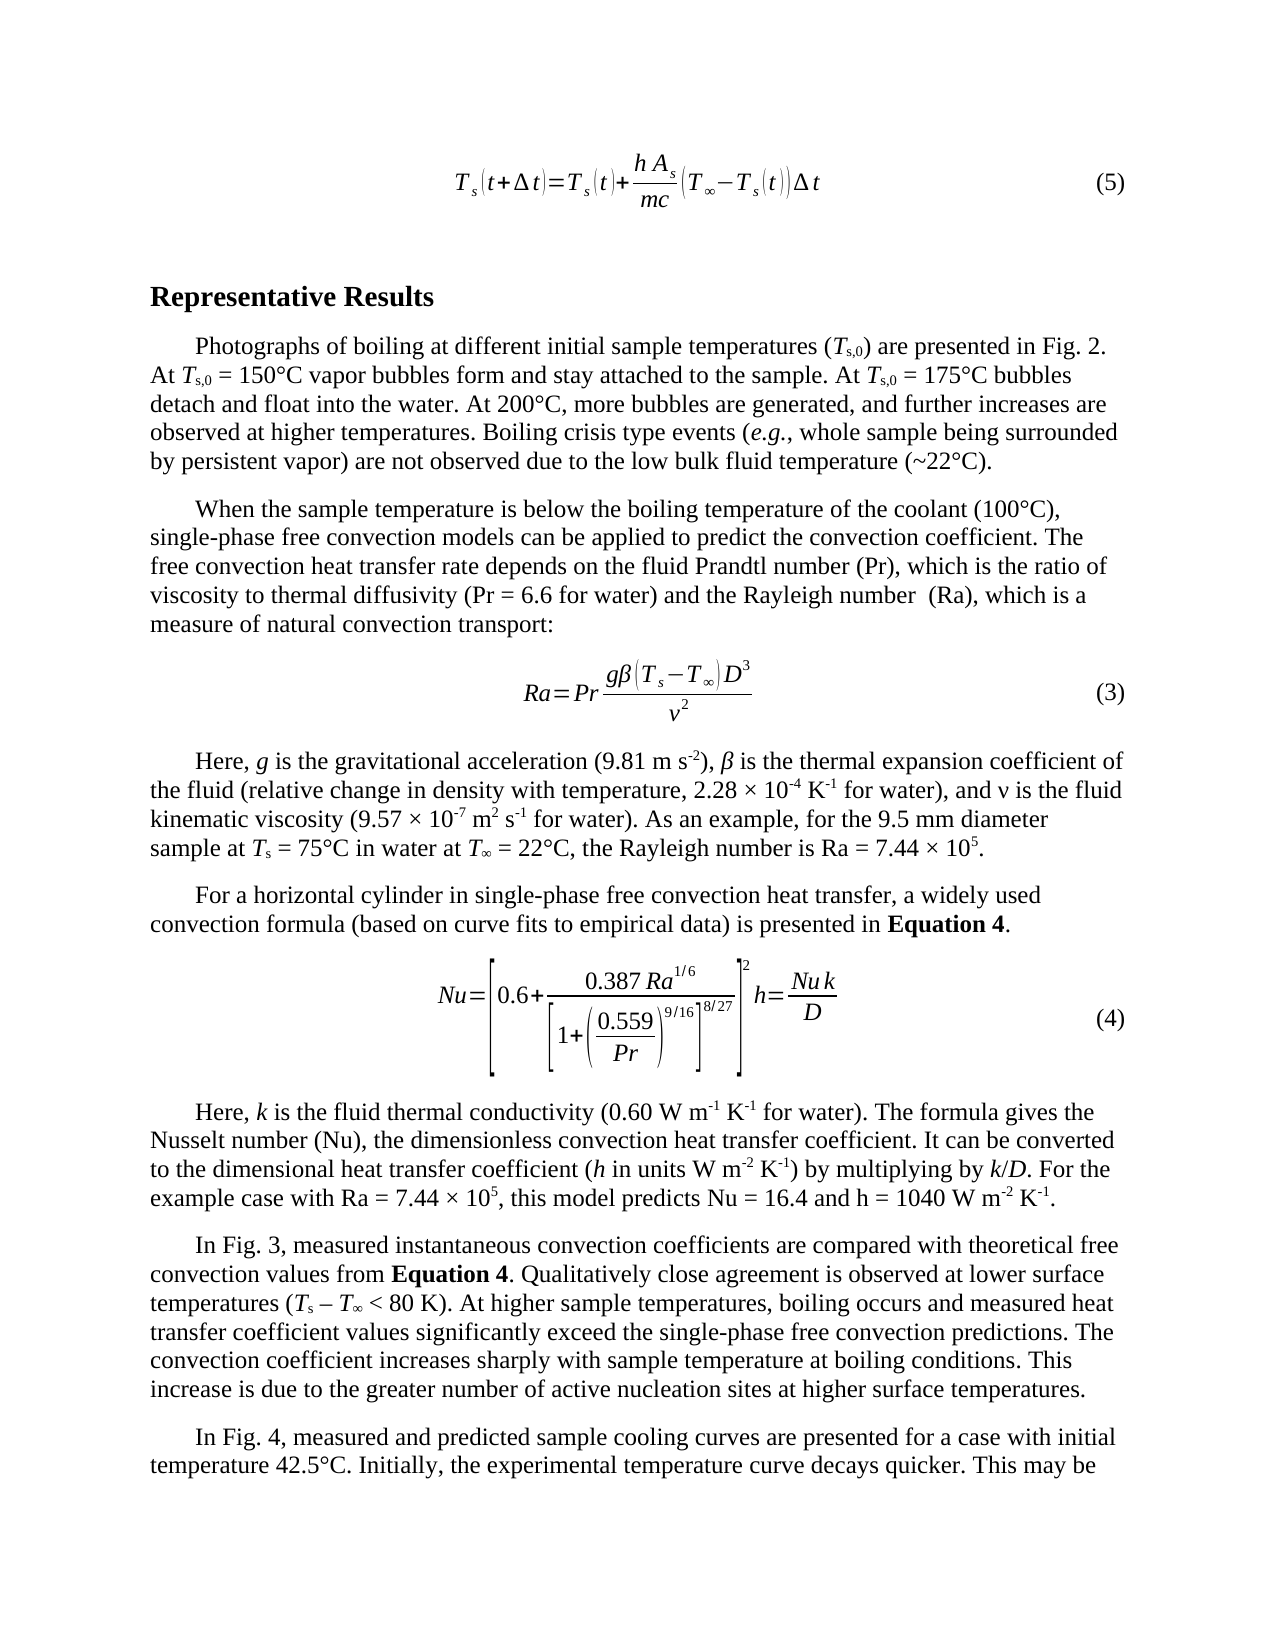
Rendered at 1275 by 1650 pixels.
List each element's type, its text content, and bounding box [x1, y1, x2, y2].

text Here, g is the gravitational acceleration (9.81 m s-2), β is the thermal expansion coefficient of the fluid (relative change in density with temperature, 2.28 × 10-4 K-1 for water), and ν is the fluid kinematic viscosity (9.57 × 10-7 m2 s-1 for water). As an example, for the 9.5 mm diameter sample at Ts = 75°C in water at T∞ = 22°C, the Rayleigh number is Ra = 7.44 × 105. [150, 746, 1125, 861]
text Here, k is the fluid thermal conductivity (0.60 W m-1 K-1 for water). The formula gives the Nusselt number (Nu), the dimensionless convection heat transfer coefficient. It can be converted to the dimensional heat transfer coefficient (h in units W m-2 K-1) by multiplying by k/D. For the example case with Ra = 7.44 × 105, this model predicts Nu = 16.4 and h = 1040 W m-2 K-1. [150, 1097, 1125, 1212]
subtitle Representative Results [150, 279, 1125, 312]
text (4) [150, 956, 1125, 1078]
text In Fig. 3, measured instantaneous convection coefficients are compared with theoretical free convection values from Equation 4. Qualitatively close agreement is observed at lower surface temperatures (Ts – T∞ < 80 K). At higher sample temperatures, boiling occurs and measured heat transfer coefficient values significantly exceed the single-phase free convection predictions. The convection coefficient increases sharply with sample temperature at boiling conditions. This increase is due to the greater number of active nucleation sites at higher surface temperatures. [150, 1230, 1125, 1403]
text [150, 1422, 1125, 1479]
text When the sample temperature is below the boiling temperature of the coolant (100°C), single-phase free convection models can be applied to predict the convection coefficient. The free convection heat transfer rate depends on the fluid Prandtl number (Pr), which is the ratio of viscosity to thermal diffusivity (Pr = 6.6 for water) and the Rayleigh number (Ra), which is a measure of natural convection transport: [150, 494, 1125, 637]
text For a horizontal cylinder in single-phase free convection heat transfer, a widely used convection formula (based on curve fits to empirical data) is presented in Equation 4. [150, 880, 1125, 938]
text (5) [225, 150, 1125, 213]
text (3) [150, 656, 1125, 728]
text Photographs of boiling at different initial sample temperatures (Ts,0) are presented in Fig. 2. At Ts,0 = 150°C vapor bubbles form and stay attached to the sample. At Ts,0 = 175°C bubbles detach and float into the water. At 200°C, more bubbles are generated, and further increases are observed at higher temperatures. Boiling crisis type events (e.g., whole sample being surrounded by persistent vapor) are not observed due to the low bulk fluid temperature (~22°C). [150, 331, 1125, 475]
